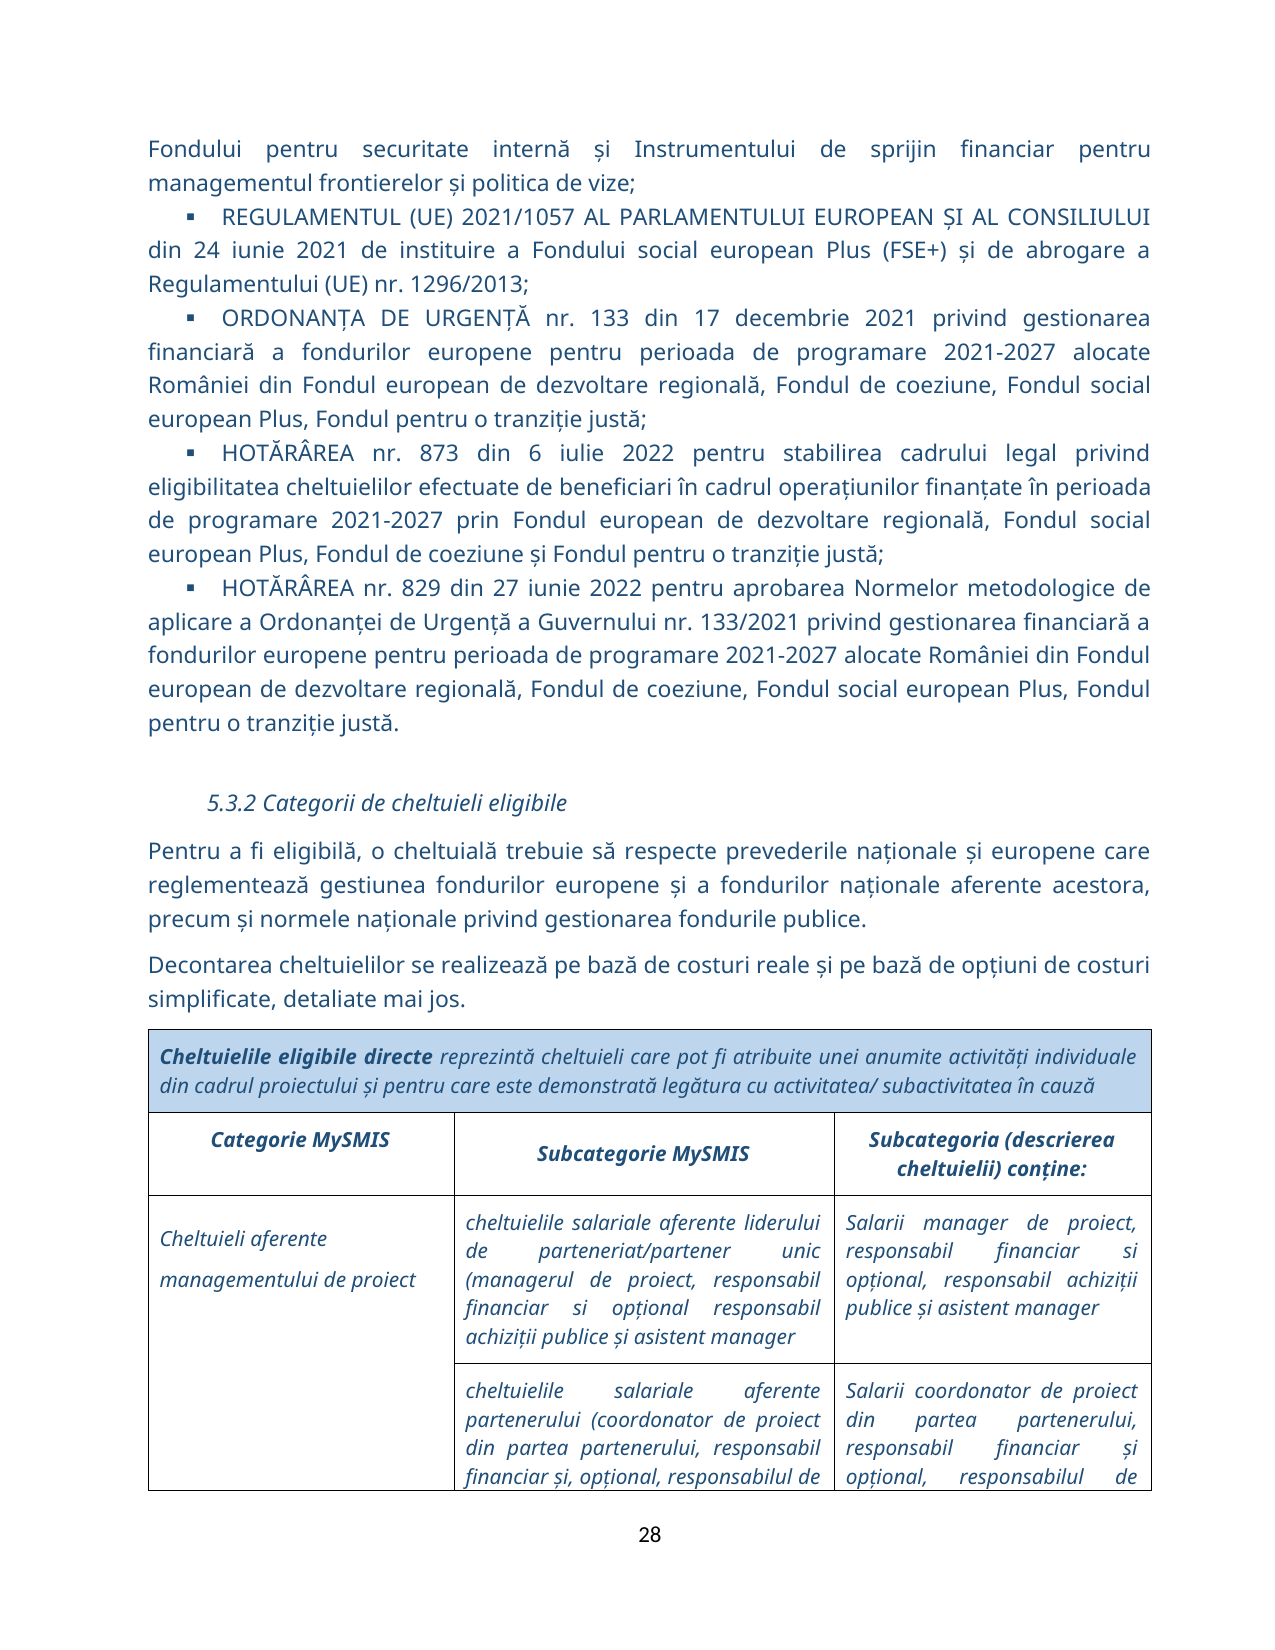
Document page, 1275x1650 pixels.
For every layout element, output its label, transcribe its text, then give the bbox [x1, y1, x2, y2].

table_cell Cheltuieli aferente managementului de proiect [149, 1196, 454, 1490]
list REGULAMENTUL (UE) 2021/1057 AL PARLAMENTULUI EUROPEAN ȘI AL CONSILIULUI din 24 iunie 2021 de instituire a Fondului social european Plus (FSE+) și de abrogare a Regulamentului (UE) nr. 1296/2013; [148, 200, 1152, 299]
list HOTĂRÂREA nr. 873 din 6 iulie 2022 pentru stabilirea cadrului legal privind eligibilitatea cheltuielilor efectuate de beneficiari în cadrul operațiunilor finanțate în perioada de programare 2021-2027 prin Fondul european de dezvoltare regională, Fondul social european Plus, Fondul de coeziune și Fondul pentru o tranziție justă; [148, 437, 1152, 569]
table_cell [455, 1364, 834, 1490]
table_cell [835, 1364, 1151, 1490]
table_cell Subcategorie MySMIS [455, 1113, 834, 1195]
table_header Cheltuielile eligibile directe reprezintă cheltuieli care pot fi atribuite unei anumite activități individuale din cadrul proiectului şi pentru care este demonstrată legătura cu activitatea/ subactivitatea în cauză [149, 1030, 1151, 1112]
text Decontarea cheltuielilor se realizează pe bază de costuri reale și pe bază de opțiuni de costuri simplificate, detaliate mai jos. [148, 949, 1152, 1014]
list HOTĂRÂREA nr. 829 din 27 iunie 2022 pentru aprobarea Normelor metodologice de aplicare a Ordonanței de Urgență a Guvernului nr. 133/2021 privind gestionarea financiară a fondurilor europene pentru perioada de programare 2021-2027 alocate României din Fondul european de dezvoltare regională, Fondul de coeziune, Fondul social european Plus, Fondul pentru o tranziție justă. [148, 572, 1152, 738]
subtitle 5.3.2 Categorii de cheltuieli eligibile [207, 787, 1152, 818]
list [148, 133, 1152, 198]
table_cell Salarii manager de proiect, responsabil financiar si opțional, responsabil achiziții publice și asistent manager [835, 1196, 1151, 1363]
table_cell Categorie MySMIS [149, 1113, 454, 1195]
list ORDONANŢA DE URGENŢĂ nr. 133 din 17 decembrie 2021 privind gestionarea financiară a fondurilor europene pentru perioada de programare 2021-2027 alocate României din Fondul european de dezvoltare regională, Fondul de coeziune, Fondul social european Plus, Fondul pentru o tranziție justă; [148, 302, 1152, 434]
text Pentru a fi eligibilă, o cheltuială trebuie să respecte prevederile naționale și europene care reglementează gestiunea fondurilor europene și a fondurilor naționale aferente acestora, precum și normele naționale privind gestionarea fondurile publice. [148, 835, 1152, 934]
table_cell Subcategoria (descrierea cheltuielii) conține: [835, 1113, 1151, 1195]
table_cell cheltuielile salariale aferente liderului de parteneriat/partener unic (managerul de proiect, responsabil financiar si opțional responsabil achiziții publice și asistent manager [455, 1196, 834, 1363]
